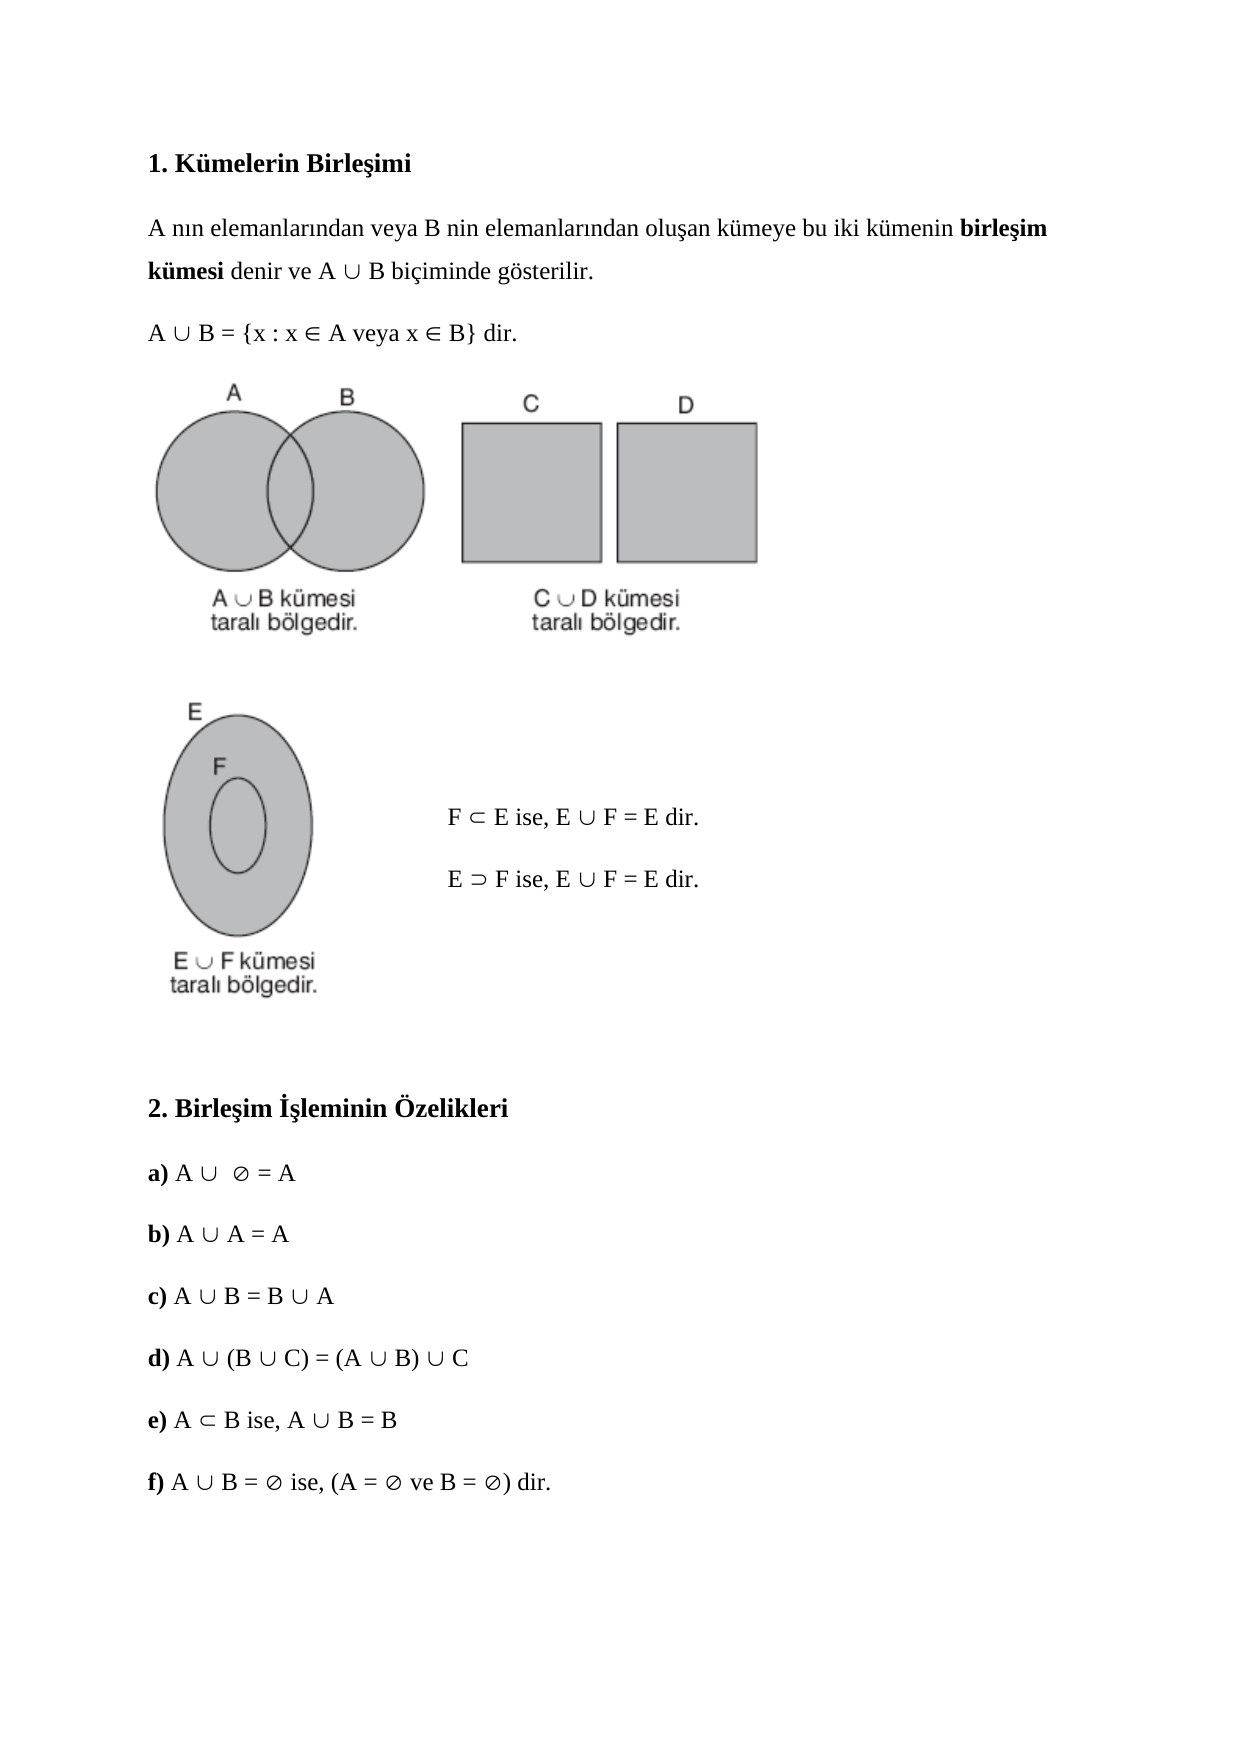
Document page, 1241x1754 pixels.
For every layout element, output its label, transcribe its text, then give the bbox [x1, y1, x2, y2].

text c) A  B = B  A [148, 1281, 1093, 1310]
text b) A  A = A [148, 1219, 1093, 1248]
table_header F  E ise, E  F = E dir. E  F ise, E  F = E dir. [446, 691, 788, 1037]
text a) A  = A [148, 1158, 1093, 1186]
text e) A  B ise, A  B = B [148, 1405, 1093, 1434]
text A  B = {x : x  A veya x  B} dir. [148, 318, 1093, 347]
text A nın elemanlarından veya B nin elemanlarından oluşan kümeye bu iki kümenin birleşim kümesi denir ve A  B biçiminde gösterilir. [148, 213, 1093, 285]
text f) A  B =  ise, (A =  ve B = ) dir. [148, 1467, 1093, 1496]
picture [147, 380, 772, 649]
table_header [146, 691, 446, 1037]
text 1. Kümelerin Birleşimi [148, 148, 1093, 179]
text 2. Birleşim İşleminin Özelikleri [148, 1092, 1093, 1123]
picture [147, 692, 337, 1010]
text d) A  (B  C) = (A  B)  C [148, 1343, 1093, 1372]
